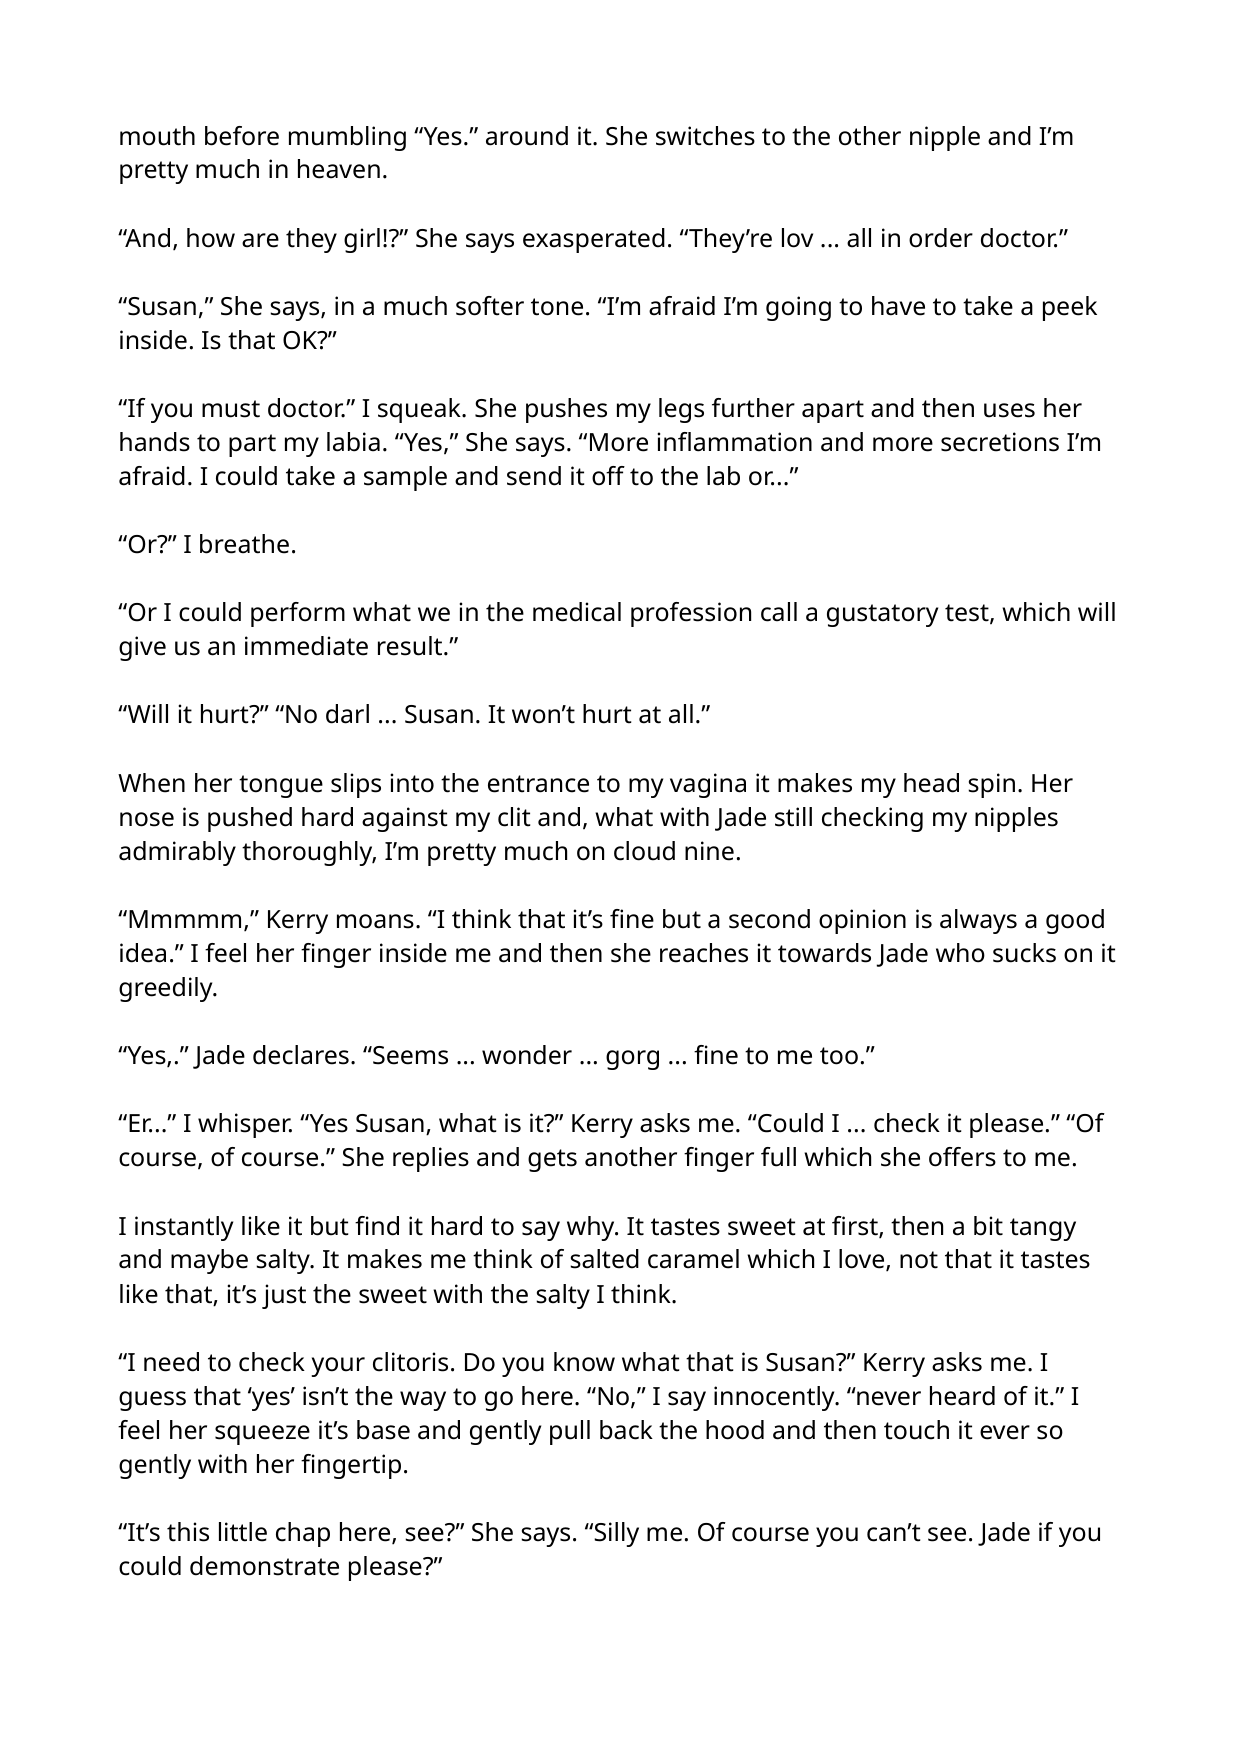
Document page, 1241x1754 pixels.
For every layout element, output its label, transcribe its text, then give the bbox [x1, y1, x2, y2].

text “Er...” I whisper. “Yes Susan, what is it?” Kerry asks me. “Could I ... check it please.” “Of course, of course.” She replies and gets another finger full which she offers to me. [118, 1106, 1122, 1174]
text “Susan,” She says, in a much softer tone. “I’m afraid I’m going to have to take a peek inside. Is that OK?” [118, 288, 1122, 357]
text “And, how are they girl!?” She says exasperated. “They’re lov ... all in order doctor.” [118, 220, 1122, 254]
text “Or I could perform what we in the medical profession call a gustatory test, which will give us an immediate result.” [118, 595, 1122, 663]
text “Will it hurt?” “No darl ... Susan. It won’t hurt at all.” [118, 697, 1122, 731]
text “Or?” I breathe. [118, 527, 1122, 561]
text “Mmmmm,” Kerry moans. “I think that it’s fine but a second opinion is always a good idea.” I feel her finger inside me and then she reaches it towards Jade who sucks on it greedily. [118, 902, 1122, 1004]
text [118, 118, 1122, 186]
text When her tongue slips into the entrance to my vagina it makes my head spin. Her nose is pushed hard against my clit and, what with Jade still checking my nipples admirably thoroughly, I’m pretty much on cloud nine. [118, 765, 1122, 867]
text “If you must doctor.” I squeak. She pushes my legs further apart and then uses her hands to part my labia. “Yes,” She says. “More inflammation and more secretions I’m afraid. I could take a sample and send it off to the lab or...” [118, 391, 1122, 493]
text I instantly like it but find it hard to say why. It tastes sweet at first, then a bit tangy and maybe salty. It makes me think of salted caramel which I love, not that it tastes like that, it’s just the sweet with the salty I think. [118, 1208, 1122, 1310]
text “It’s this little chap here, see?” She says. “Silly me. Of course you can’t see. Jade if you could demonstrate please?” [118, 1515, 1122, 1583]
text “Yes,.” Jade declares. “Seems ... wonder ... gorg ... fine to me too.” [118, 1038, 1122, 1072]
text “I need to check your clitoris. Do you know what that is Susan?” Kerry asks me. I guess that ‘yes’ isn’t the way to go here. “No,” I say innocently. “never heard of it.” I feel her squeeze it’s base and gently pull back the hood and then touch it ever so gently with her fingertip. [118, 1344, 1122, 1481]
